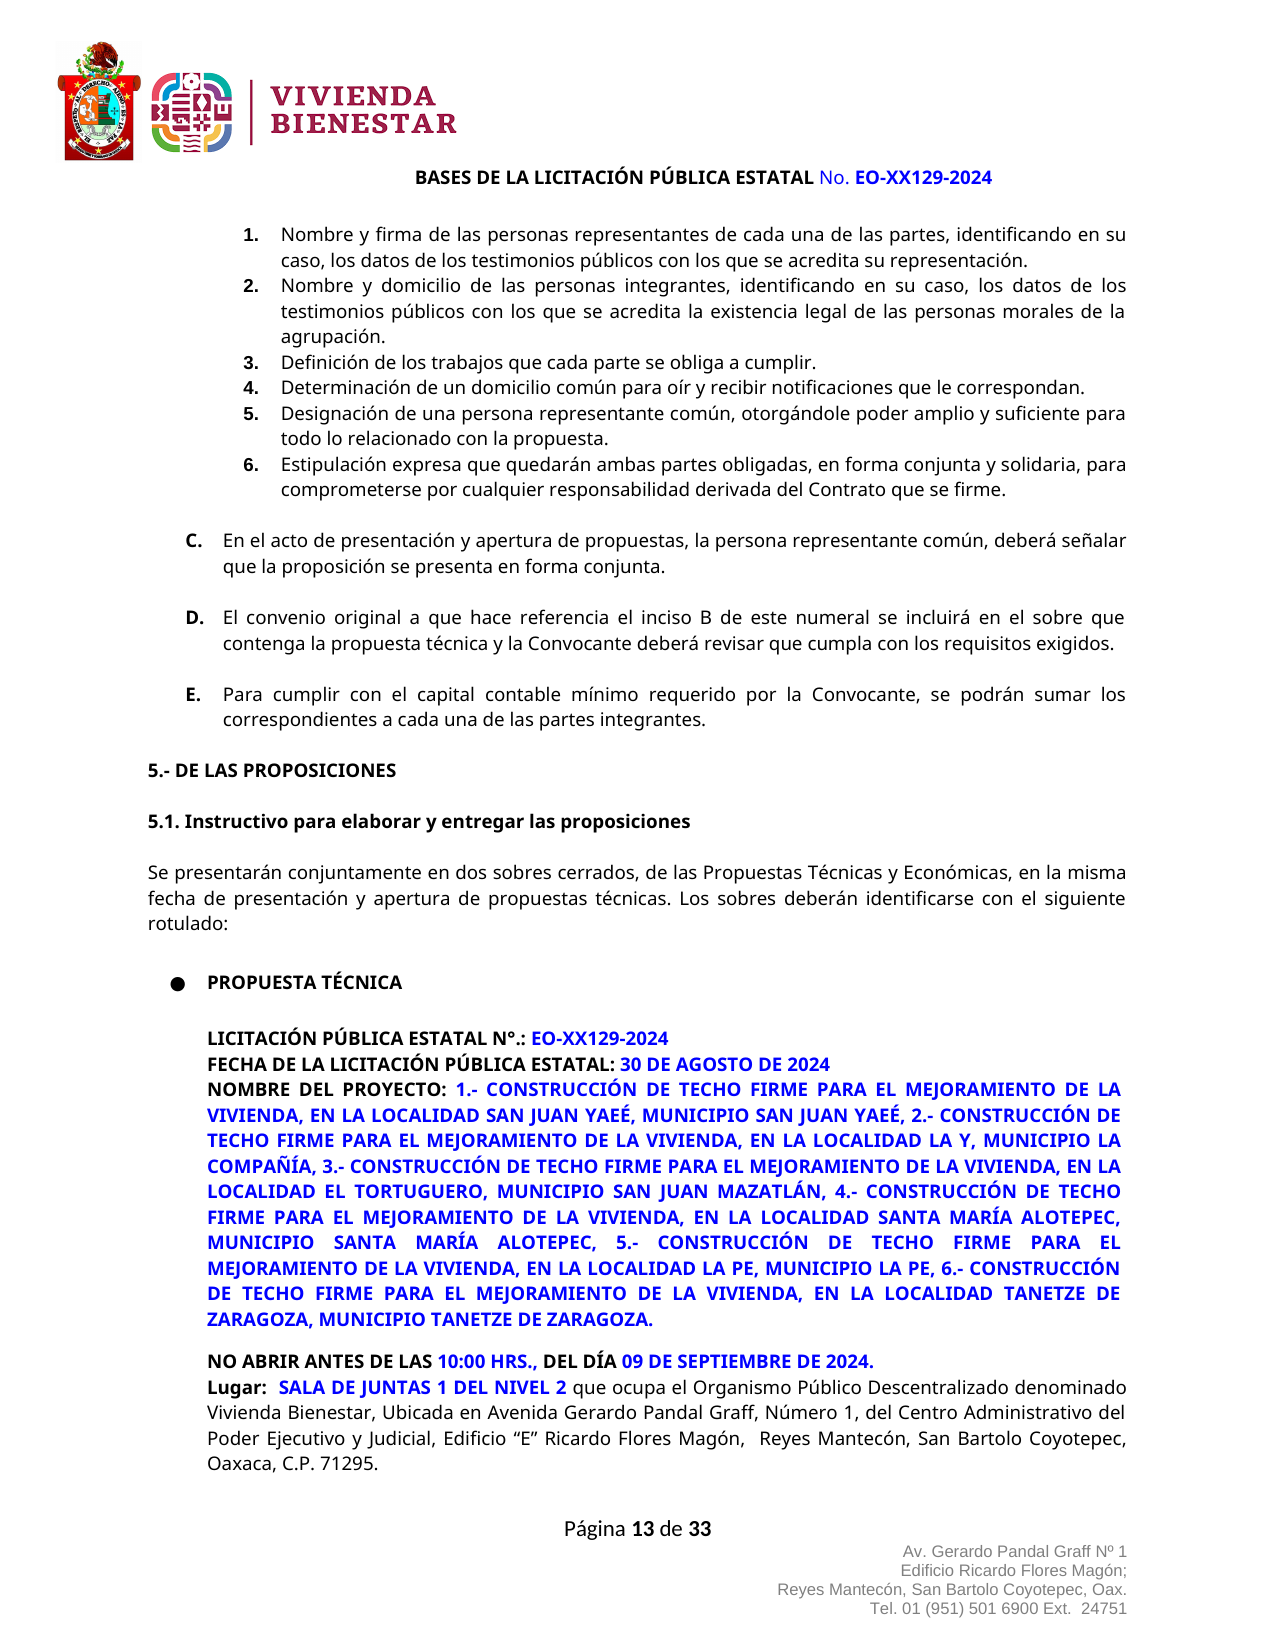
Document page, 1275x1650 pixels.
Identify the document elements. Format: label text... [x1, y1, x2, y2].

picture [55, 41, 143, 163]
text Lugar: SALA DE JUNTAS 1 DEL NIVEL 2 que ocupa el Organismo Público Descentralizado denominado Vivienda Bienestar, Ubicada en Avenida Gerardo Pandal Graff, Número 1, del Centro Administrativo del Poder Ejecutivo y Judicial, Edificio “E” Ricardo Flores Magón, Reyes Mantecón, San Bartolo Coyotepec, Oaxaca, C.P. 71295. [207, 1374, 1127, 1476]
list Designación de una persona representante común, otorgándole poder amplio y suficiente para todo lo relacionado con la propuesta. [243, 400, 1127, 451]
text Se presentarán conjuntamente en dos sobres cerrados, de las Propuestas Técnicas y Económicas, en la misma fecha de presentación y apertura de propuestas técnicas. Los sobres deberán identificarse con el siguiente rotulado: [148, 859, 1127, 936]
list PROPUESTA TÉCNICA [169, 962, 1127, 1000]
list Nombre y domicilio de las personas integrantes, identificando en su caso, los datos de los testimonios públicos con los que se acredita la existencia legal de las personas morales de la agrupación. [243, 272, 1127, 349]
text NO ABRIR ANTES DE LAS 10:00 HRS., DEL DÍA 09 DE SEPTIEMBRE DE 2024. [207, 1348, 1127, 1374]
text 5.- DE LAS PROPOSICIONES [148, 757, 1127, 783]
list En el acto de presentación y apertura de propuestas, la persona representante común, deberá señalar que la proposición se presenta en forma conjunta. [185, 528, 1127, 579]
text LICITACIÓN PÚBLICA ESTATAL N°.: EO-XX129-2024 [207, 1026, 1122, 1051]
list Nombre y firma de las personas representantes de cada una de las partes, identificando en su caso, los datos de los testimonios públicos con los que se acredita su representación. [243, 221, 1127, 272]
list El convenio original a que hace referencia el inciso B de este numeral se incluirá en el sobre que contenga la propuesta técnica y la Convocante deberá revisar que cumpla con los requisitos exigidos. [185, 604, 1127, 655]
list Para cumplir con el capital contable mínimo requerido por la Convocante, se podrán sumar los correspondientes a cada una de las partes integrantes. [185, 681, 1127, 732]
list Definición de los trabajos que cada parte se obliga a cumplir. [243, 349, 1127, 374]
text 5.1. Instructivo para elaborar y entregar las proposiciones [148, 808, 1127, 834]
list Determinación de un domicilio común para oír y recibir notificaciones que le correspondan. [243, 374, 1127, 400]
text FECHA DE LA LICITACIÓN PÚBLICA ESTATAL: 30 DE AGOSTO DE 2024 [207, 1051, 1122, 1077]
picture [147, 64, 473, 161]
list Estipulación expresa que quedarán ambas partes obligadas, en forma conjunta y solidaria, para comprometerse por cualquier responsabilidad derivada del Contrato que se firme. [243, 451, 1127, 502]
